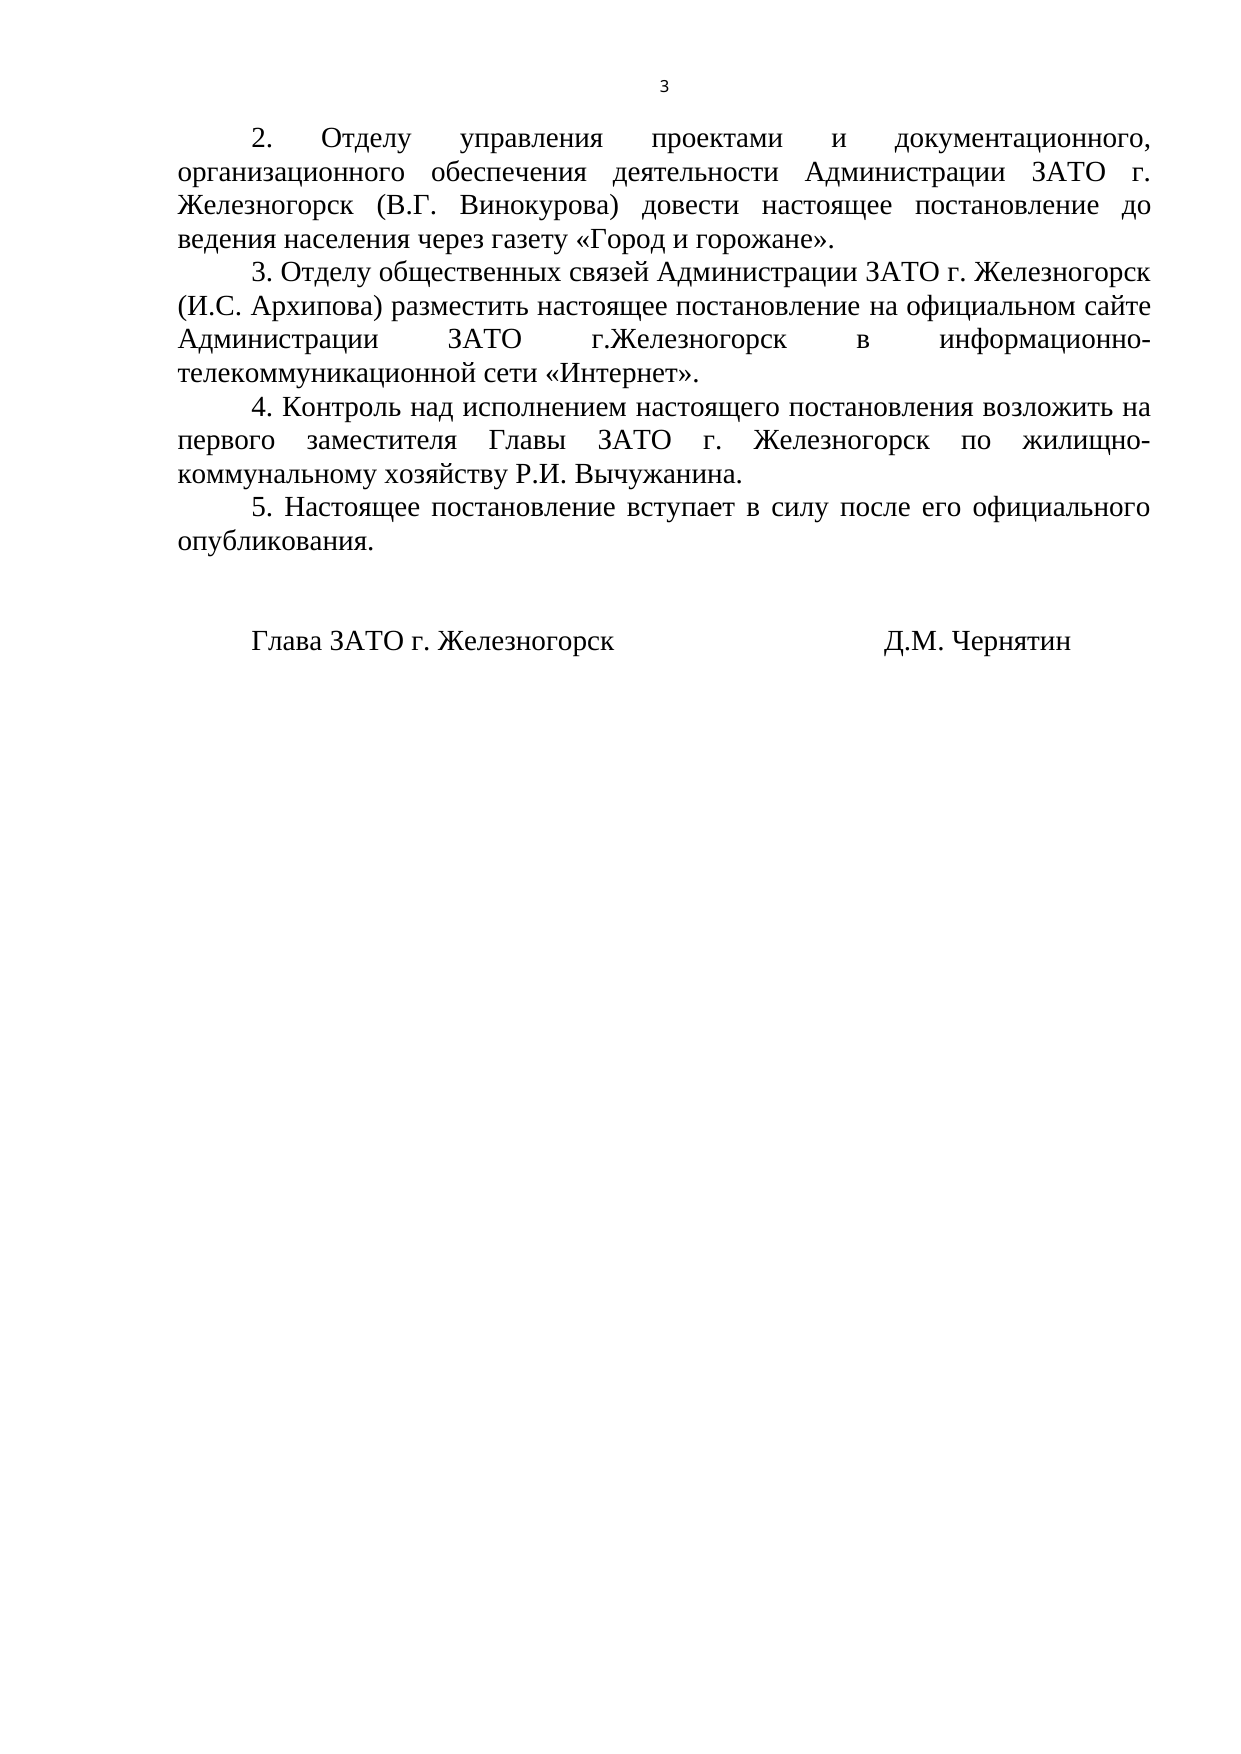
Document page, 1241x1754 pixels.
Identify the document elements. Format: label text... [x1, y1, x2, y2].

text Глава ЗАТО г. Железногорск Д.М. Чернятин [177, 623, 1152, 657]
text 4. Контроль над исполнением настоящего постановления возложить на первого заместителя Главы ЗАТО г. Железногорск по жилищно-коммунальному хозяйству Р.И. Вычужанина. [177, 389, 1152, 489]
text 2. Отделу управления проектами и документационного, организационного обеспечения деятельности Администрации ЗАТО г. Железногорск (В.Г. Винокурова) довести настоящее постановление до ведения населения через газету «Город и горожане». [177, 120, 1152, 254]
text 3. Отделу общественных связей Администрации ЗАТО г. Железногорск (И.С. Архипова) разместить настоящее постановление на официальном сайте Администрации ЗАТО г.Железногорск в информационно-телекоммуникационной сети «Интернет». [177, 254, 1152, 389]
text 5. Настоящее постановление вступает в силу после его официального опубликования. [177, 489, 1152, 556]
